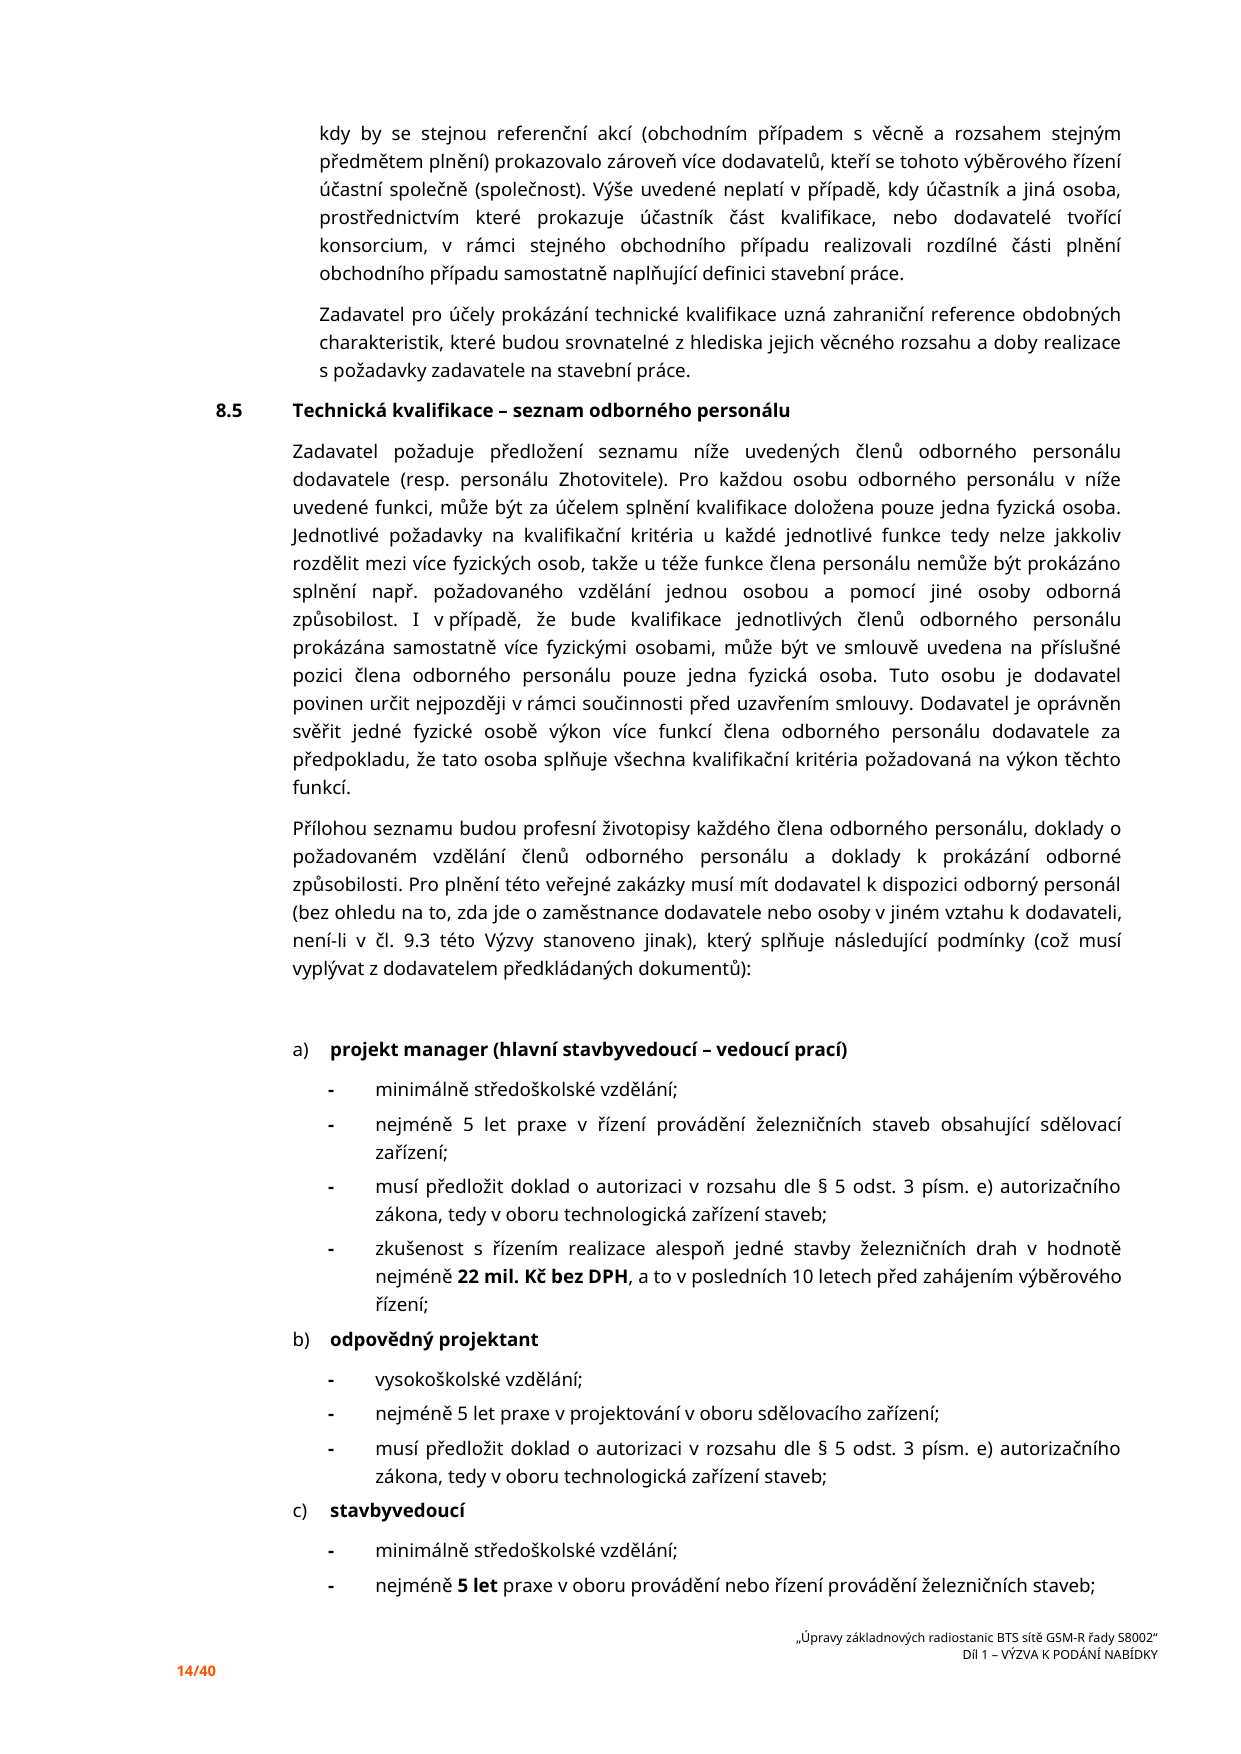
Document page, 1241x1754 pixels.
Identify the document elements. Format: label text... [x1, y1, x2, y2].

text Přílohou seznamu budou profesní životopisy každého člena odborného personálu, doklady o požadovaném vzdělání členů odborného personálu a doklady k prokázání odborné způsobilosti. Pro plnění této veřejné zakázky musí mít dodavatel k dispozici odborný personál (bez ohledu na to, zda jde o zaměstnance dodavatele nebo osoby v jiném vztahu k dodavateli, není-li v čl. 9.3 této Výzvy stanoveno jinak), který splňuje následující podmínky (což musí vyplývat z dodavatelem předkládaných dokumentů): [292, 815, 1122, 981]
text nejméně 5 let praxe v oboru provádění nebo řízení provádění železničních staveb; [328, 1572, 1122, 1598]
text vysokoškolské vzdělání; [328, 1366, 1122, 1392]
text nejméně 5 let praxe v projektování v oboru sdělovacího zařízení; [328, 1401, 1122, 1426]
list projekt manager (hlavní stavbyvedoucí – vedoucí prací) [292, 1036, 1122, 1062]
list stavbyvedoucí [292, 1497, 1122, 1523]
text minimálně středoškolské vzdělání; [328, 1538, 1122, 1563]
text Technická kvalifikace – seznam odborného personálu [216, 398, 1122, 423]
text nejméně 5 let praxe v řízení provádění železničních staveb obsahující sdělovací zařízení; [328, 1111, 1122, 1164]
text Zadavatel požaduje předložení seznamu níže uvedených členů odborného personálu dodavatele (resp. personálu Zhotovitele). Pro každou osobu odborného personálu v níže uvedené funkci, může být za účelem splnění kvalifikace doložena pouze jedna fyzická osoba. Jednotlivé požadavky na kvalifikační kritéria u každé jednotlivé funkce tedy nelze jakkoliv rozdělit mezi více fyzických osob, takže u téže funkce člena personálu nemůže být prokázáno splnění např. požadovaného vzdělání jednou osobou a pomocí jiné osoby odborná způsobilost. I v případě, že bude kvalifikace jednotlivých členů odborného personálu prokázána samostatně více fyzickými osobami, může být ve smlouvě uvedena na příslušné pozici člena odborného personálu pouze jedna fyzická osoba. Tuto osobu je dodavatel povinen určit nejpozději v rámci součinnosti před uzavřením smlouvy. Dodavatel je oprávněn svěřit jedné fyzické osobě výkon více funkcí člena odborného personálu dodavatele za předpokladu, že tato osoba splňuje všechna kvalifikační kritéria požadovaná na výkon těchto funkcí. [292, 438, 1122, 800]
text minimálně středoškolské vzdělání; [328, 1077, 1122, 1102]
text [319, 121, 1122, 286]
list odpovědný projektant [292, 1326, 1122, 1351]
text musí předložit doklad o autorizaci v rozsahu dle § 5 odst. 3 písm. e) autorizačního zákona, tedy v oboru technologická zařízení staveb; [328, 1435, 1122, 1488]
text musí předložit doklad o autorizaci v rozsahu dle § 5 odst. 3 písm. e) autorizačního zákona, tedy v oboru technologická zařízení staveb; [328, 1173, 1122, 1227]
text Zadavatel pro účely prokázání technické kvalifikace uzná zahraniční reference obdobných charakteristik, které budou srovnatelné z hlediska jejich věcného rozsahu a doby realizace s požadavky zadavatele na stavební práce. [319, 301, 1122, 383]
